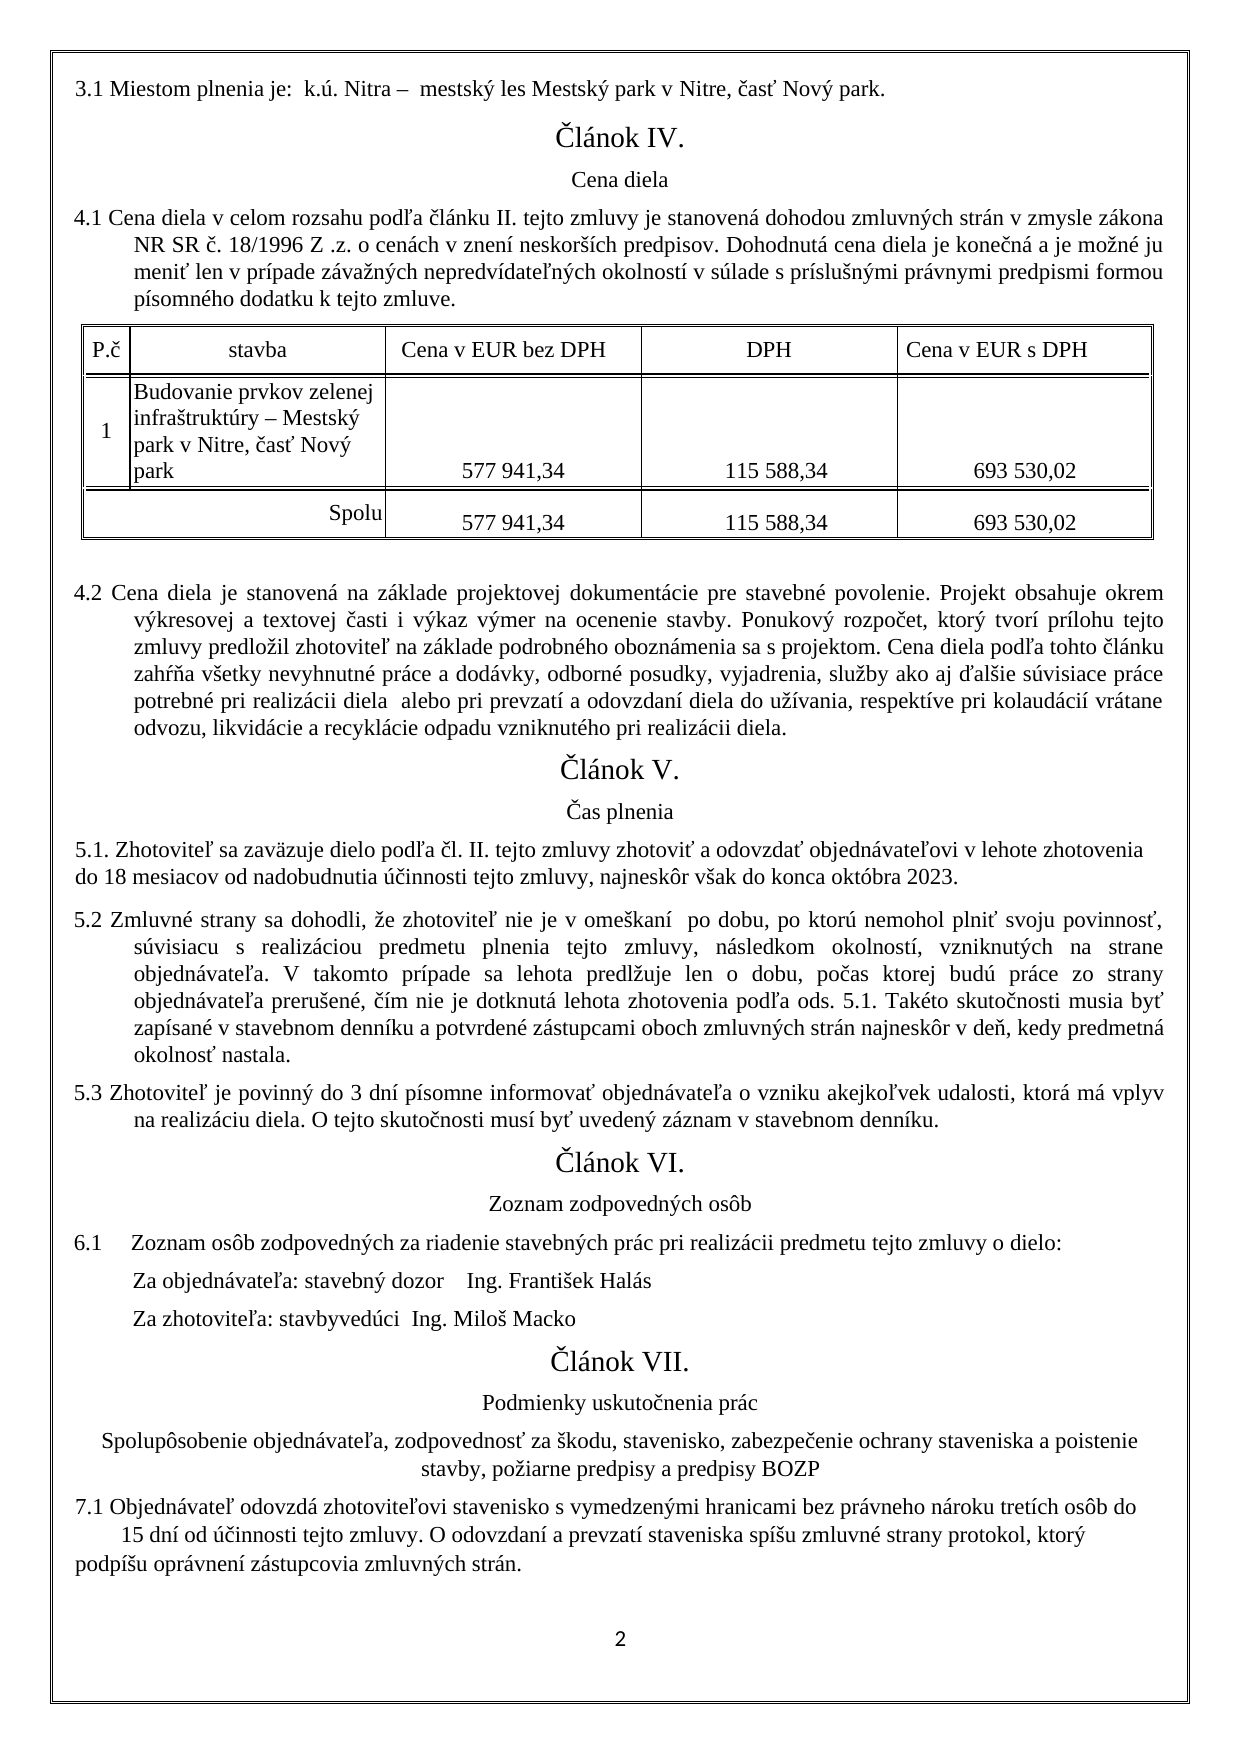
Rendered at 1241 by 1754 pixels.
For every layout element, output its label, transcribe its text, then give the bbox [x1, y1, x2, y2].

text Článok IV. [75, 120, 1165, 154]
text Článok VII. [75, 1344, 1164, 1377]
table_cell 115 588,34 [642, 378, 897, 486]
text Článok V. [75, 752, 1165, 786]
table_cell 577 941,34 [386, 378, 641, 486]
table_header stavba [131, 327, 385, 373]
table_cell [83, 486, 130, 537]
text 5.2 Zmluvné strany sa dohodli, že zhotoviteľ nie je v omeškaní po dobu, po ktorú nemohol plniť svoju povinnosť, súvisiacu s realizáciou predmetu plnenia tejto zmluvy, následkom okolností, vzniknutých na strane objednávateľa. V takomto prípade sa lehota predlžuje len o dobu, počas ktorej budú práce zo strany objednávateľa prerušené, čím nie je dotknutá lehota zhotovenia podľa ods. 5.1. Takéto skutočnosti musia byť zapísané v stavebnom denníku a potvrdené zástupcami oboch zmluvných strán najneskôr v deň, kedy predmetná okolnosť nastala. [73, 906, 1165, 1067]
table_cell 1 [83, 373, 129, 486]
text 15 dní od účinnosti tejto zmluvy. O odovzdaní a prevzatí staveniska spíšu zmluvné strany protokol, ktorý [75, 1521, 1165, 1548]
text 6.1 Zoznam osôb zodpovedných za riadenie stavebných prác pri realizácii predmetu tejto zmluvy o dielo: [73, 1229, 1165, 1255]
table_cell 577 941,34 [386, 491, 641, 537]
text Cena diela [75, 166, 1165, 192]
text Za objednávateľa: stavebný dozor Ing. František Halás [75, 1267, 1165, 1293]
text Za zhotoviteľa: stavbyvedúci Ing. Miloš Macko [75, 1305, 1165, 1332]
text 3.1 Miestom plnenia je: k.ú. Nitra – mestský les Mestský park v Nitre, časť Nový park. [75, 75, 1165, 101]
table_cell 693 530,02 [898, 486, 1153, 537]
table_cell Spolu [130, 491, 385, 537]
table_header P.č [84, 327, 129, 373]
table_cell 693 530,02 [898, 373, 1153, 486]
text podpíšu oprávnení zástupcovia zmluvných strán. [75, 1550, 1165, 1576]
text 7.1 Objednávateľ odovzdá zhotoviteľovi stavenisko s vymedzenými hranicami bez právneho nároku tretích osôb do [75, 1493, 1165, 1519]
table_header Cena v EUR bez DPH [386, 327, 641, 373]
text Článok VI. [75, 1145, 1165, 1178]
table_cell Budovanie prvkov zelenej infraštruktúry – Mestský park v Nitre, časť Nový park [131, 378, 385, 486]
text Čas plnenia [75, 798, 1165, 824]
text 5.1. Zhotoviteľ sa zaväzuje dielo podľa čl. II. tejto zmluvy zhotoviť a odovzdať objednávateľovi v lehote zhotovenia [75, 836, 1165, 863]
text 4.2 Cena diela je stanovená na základe projektovej dokumentácie pre stavebné povolenie. Projekt obsahuje okrem výkresovej a textovej časti i výkaz výmer na ocenenie stavby. Ponukový rozpočet, ktorý tvorí prílohu tejto zmluvy predložil zhotoviteľ na základe podrobného oboznámenia sa s projektom. Cena diela podľa tohto článku zahŕňa všetky nevyhnutné práce a dodávky, odborné posudky, vyjadrenia, služby ako aj ďalšie súvisiace práce potrebné pri realizácii diela alebo pri prevzatí a odovzdaní diela do užívania, respektíve pri kolaudácií vrátane odvozu, likvidácie a recyklácie odpadu vzniknutého pri realizácii diela. [73, 579, 1165, 741]
text Spolupôsobenie objednávateľa, zodpovednosť za škodu, stavenisko, zabezpečenie ochrany staveniska a poistenie stavby, požiarne predpisy a predpisy BOZP [75, 1428, 1165, 1481]
text Podmienky uskutočnenia prác [75, 1389, 1165, 1416]
text 4.1 Cena diela v celom rozsahu podľa článku II. tejto zmluvy je stanovená dohodou zmluvných strán v zmysle zákona NR SR č. 18/1996 Z .z. o cenách v znení neskorších predpisov. Dohodnutá cena diela je konečná a je možné ju meniť len v prípade závažných nepredvídateľných okolností v súlade s príslušnými právnymi predpismi formou písomného dodatku k tejto zmluve. [73, 204, 1165, 312]
table_header Cena v EUR s DPH [898, 327, 1151, 373]
text do 18 mesiacov od nadobudnutia účinnosti tejto zmluvy, najneskôr však do konca októbra 2023. [75, 863, 1165, 889]
table_header DPH [642, 327, 897, 373]
table_cell 115 588,34 [642, 491, 897, 537]
text Zoznam zodpovedných osôb [75, 1191, 1165, 1217]
text 5.3 Zhotoviteľ je povinný do 3 dní písomne informovať objednávateľa o vzniku akejkoľvek udalosti, ktorá má vplyv na realizáciu diela. O tejto skutočnosti musí byť uvedený záznam v stavebnom denníku. [73, 1079, 1165, 1133]
